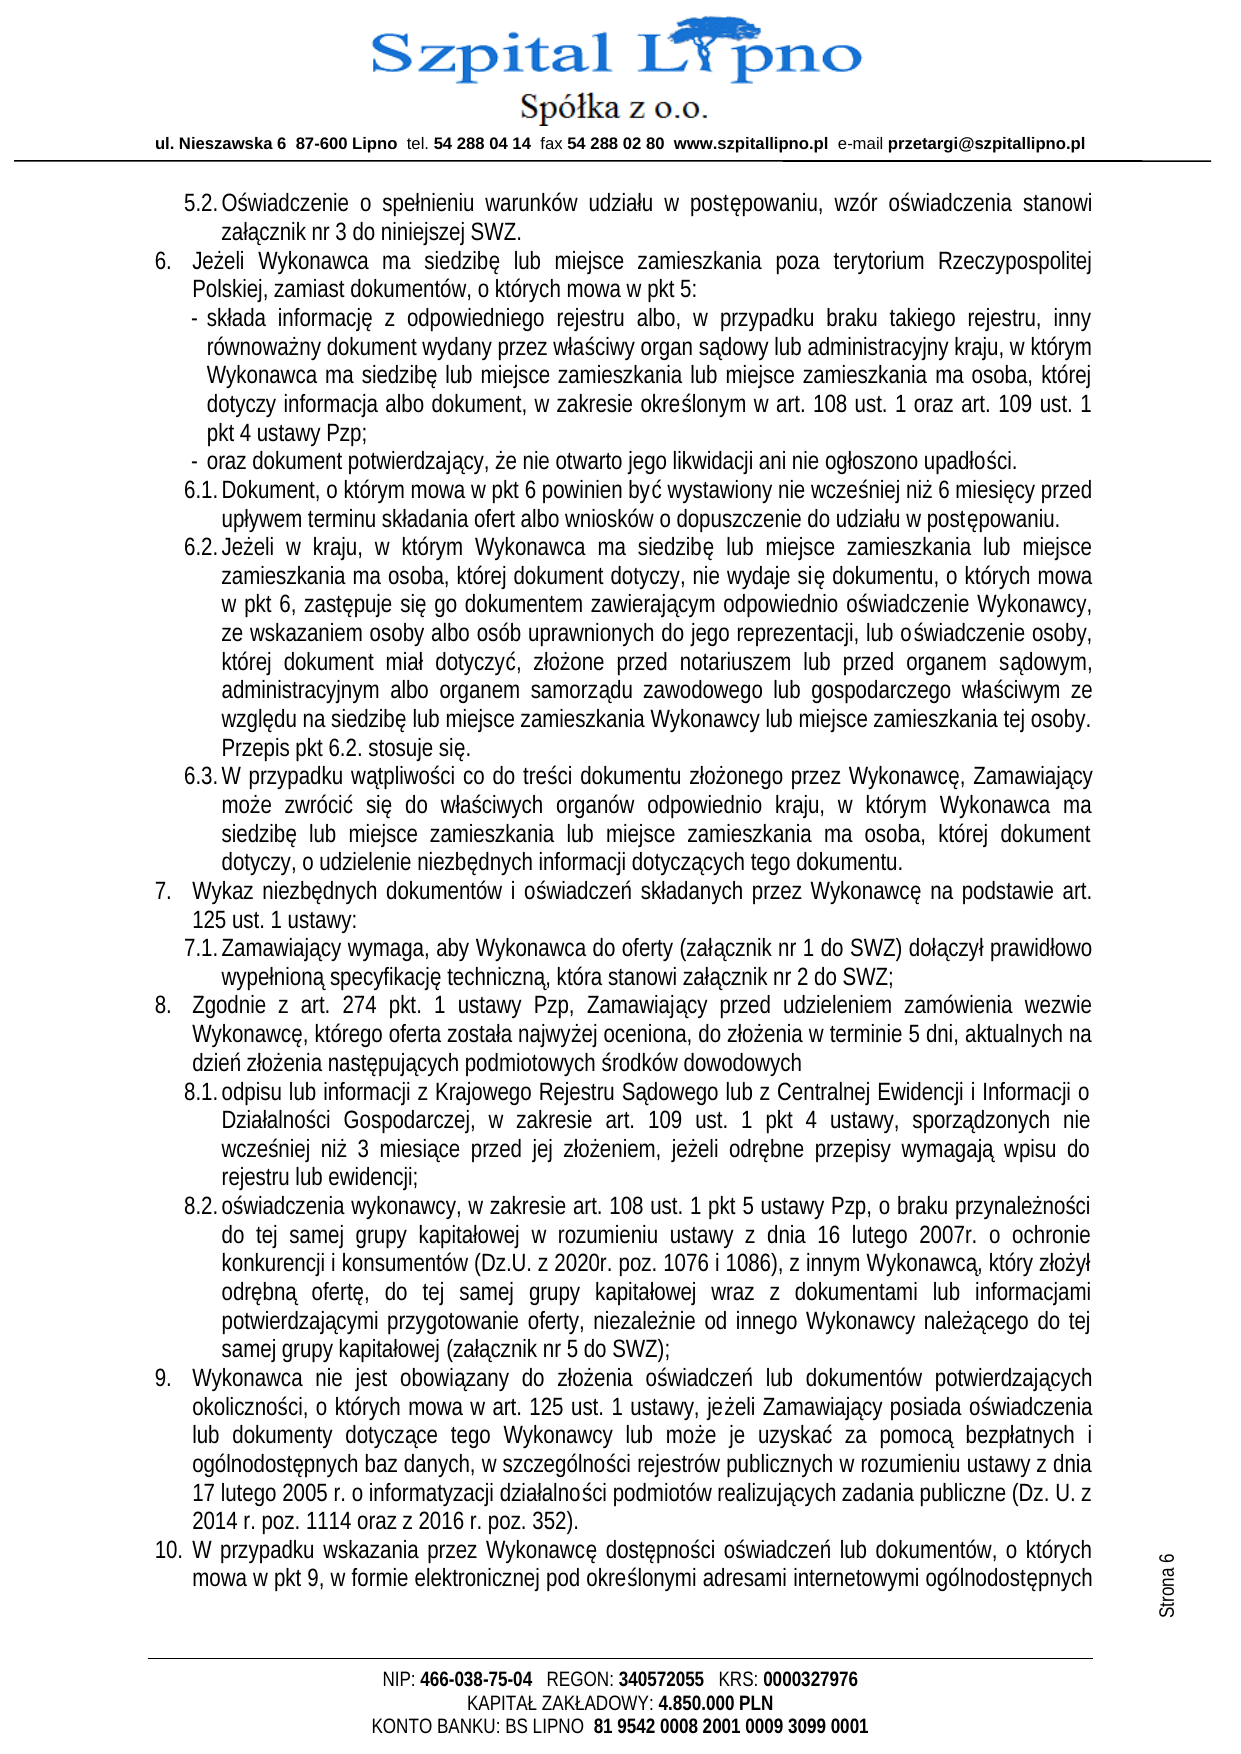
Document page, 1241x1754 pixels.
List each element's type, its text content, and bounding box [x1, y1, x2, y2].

list Wykaz niezbędnych dokumentów i oświadczeń składanych przez Wykonawcę na podstawie art. 125 ust. 1 ustawy: [154, 876, 1093, 933]
list Jeżeli Wykonawca ma siedzibę lub miejsce zamieszkania poza terytorium Rzeczypospolitej Polskiej, zamiast dokumentów, o których mowa w pkt 5: [154, 246, 1093, 303]
list składa informację z odpowiedniego rejestru albo, w przypadku braku takiego rejestru, inny równoważny dokument wydany przez właściwy organ sądowy lub administracyjny kraju, w którym Wykonawca ma siedzibę lub miejsce zamieszkania lub miejsce zamieszkania ma osoba, której dotyczy informacja albo dokument, w zakresie określonym w art. 108 ust. 1 oraz art. 109 ust. 1 pkt 4 ustawy Pzp; [191, 303, 1093, 446]
list Jeżeli w kraju, w którym Wykonawca ma siedzibę lub miejsce zamieszkania lub miejsce zamieszkania ma osoba, której dokument dotyczy, nie wydaje się dokumentu, o których mowa w pkt 6, zastępuje się go dokumentem zawierającym odpowiednio oświadczenie Wykonawcy, ze wskazaniem osoby albo osób uprawnionych do jego reprezentacji, lub oświadczenie osoby, której dokument miał dotyczyć, złożone przed notariuszem lub przed organem sądowym, administracyjnym albo organem samorządu zawodowego lub gospodarczego właściwym ze względu na siedzibę lub miejsce zamieszkania Wykonawcy lub miejsce zamieszkania tej osoby. Przepis pkt 6.2. stosuje się. [184, 532, 1093, 761]
list oświadczenia wykonawcy, w zakresie art. 108 ust. 1 pkt 5 ustawy Pzp, o braku przynależności do tej samej grupy kapitałowej w rozumieniu ustawy z dnia 16 lutego 2007r. o ochronie konkurencji i konsumentów (Dz.U. z 2020r. poz. 1076 i 1086), z innym Wykonawcą, który złożył odrębną ofertę, do tej samej grupy kapitałowej wraz z dokumentami lub informacjami potwierdzającymi przygotowanie oferty, niezależnie od innego Wykonawcy należącego do tej samej grupy kapitałowej (załącznik nr 5 do SWZ); [184, 1191, 1093, 1363]
list Zgodnie z art. 274 pkt. 1 ustawy Pzp, Zamawiający przed udzieleniem zamówienia wezwie Wykonawcę, którego oferta została najwyżej oceniona, do złożenia w terminie 5 dni, aktualnych na dzień złożenia następujących podmiotowych środków dowodowych [154, 991, 1093, 1076]
list Zamawiający wymaga, aby Wykonawca do oferty (załącznik nr 1 do SWZ) dołączył prawidłowo wypełnioną specyfikację techniczną, która stanowi załącznik nr 2 do SWZ; [184, 933, 1093, 991]
list Wykonawca nie jest obowiązany do złożenia oświadczeń lub dokumentów potwierdzających okoliczności, o których mowa w art. 125 ust. 1 ustawy, jeżeli Zamawiający posiada oświadczenia lub dokumenty dotyczące tego Wykonawcy lub może je uzyskać za pomocą bezpłatnych i ogólnodostępnych baz danych, w szczególności rejestrów publicznych w rozumieniu ustawy z dnia 17 lutego 2005 r. o informatyzacji działalności podmiotów realizujących zadania publiczne (Dz. U. z 2014 r. poz. 1114 oraz z 2016 r. poz. 352). [154, 1363, 1093, 1535]
list Oświadczenie o spełnieniu warunków udziału w postępowaniu, wzór oświadczenia stanowi załącznik nr 3 do niniejszej SWZ. [184, 188, 1093, 246]
list Dokument, o którym mowa w pkt 6 powinien być wystawiony nie wcześniej niż 6 miesięcy przed upływem terminu składania ofert albo wniosków o dopuszczenie do udziału w postępowaniu. [184, 475, 1093, 532]
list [154, 1535, 1093, 1592]
list W przypadku wątpliwości co do treści dokumentu złożonego przez Wykonawcę, Zamawiający może zwrócić się do właściwych organów odpowiednio kraju, w którym Wykonawca ma siedzibę lub miejsce zamieszkania lub miejsce zamieszkania ma osoba, której dokument dotyczy, o udzielenie niezbędnych informacji dotyczących tego dokumentu. [184, 761, 1093, 876]
picture [261, 3, 943, 126]
list oraz dokument potwierdzający, że nie otwarto jego likwidacji ani nie ogłoszono upadłości. [191, 446, 1093, 475]
list odpisu lub informacji z Krajowego Rejestru Sądowego lub z Centralnej Ewidencji i Informacji o Działalności Gospodarczej, w zakresie art. 109 ust. 1 pkt 4 ustawy, sporządzonych nie wcześniej niż 3 miesiące przed jej złożeniem, jeżeli odrębne przepisy wymagają wpisu do rejestru lub ewidencji; [184, 1076, 1093, 1191]
